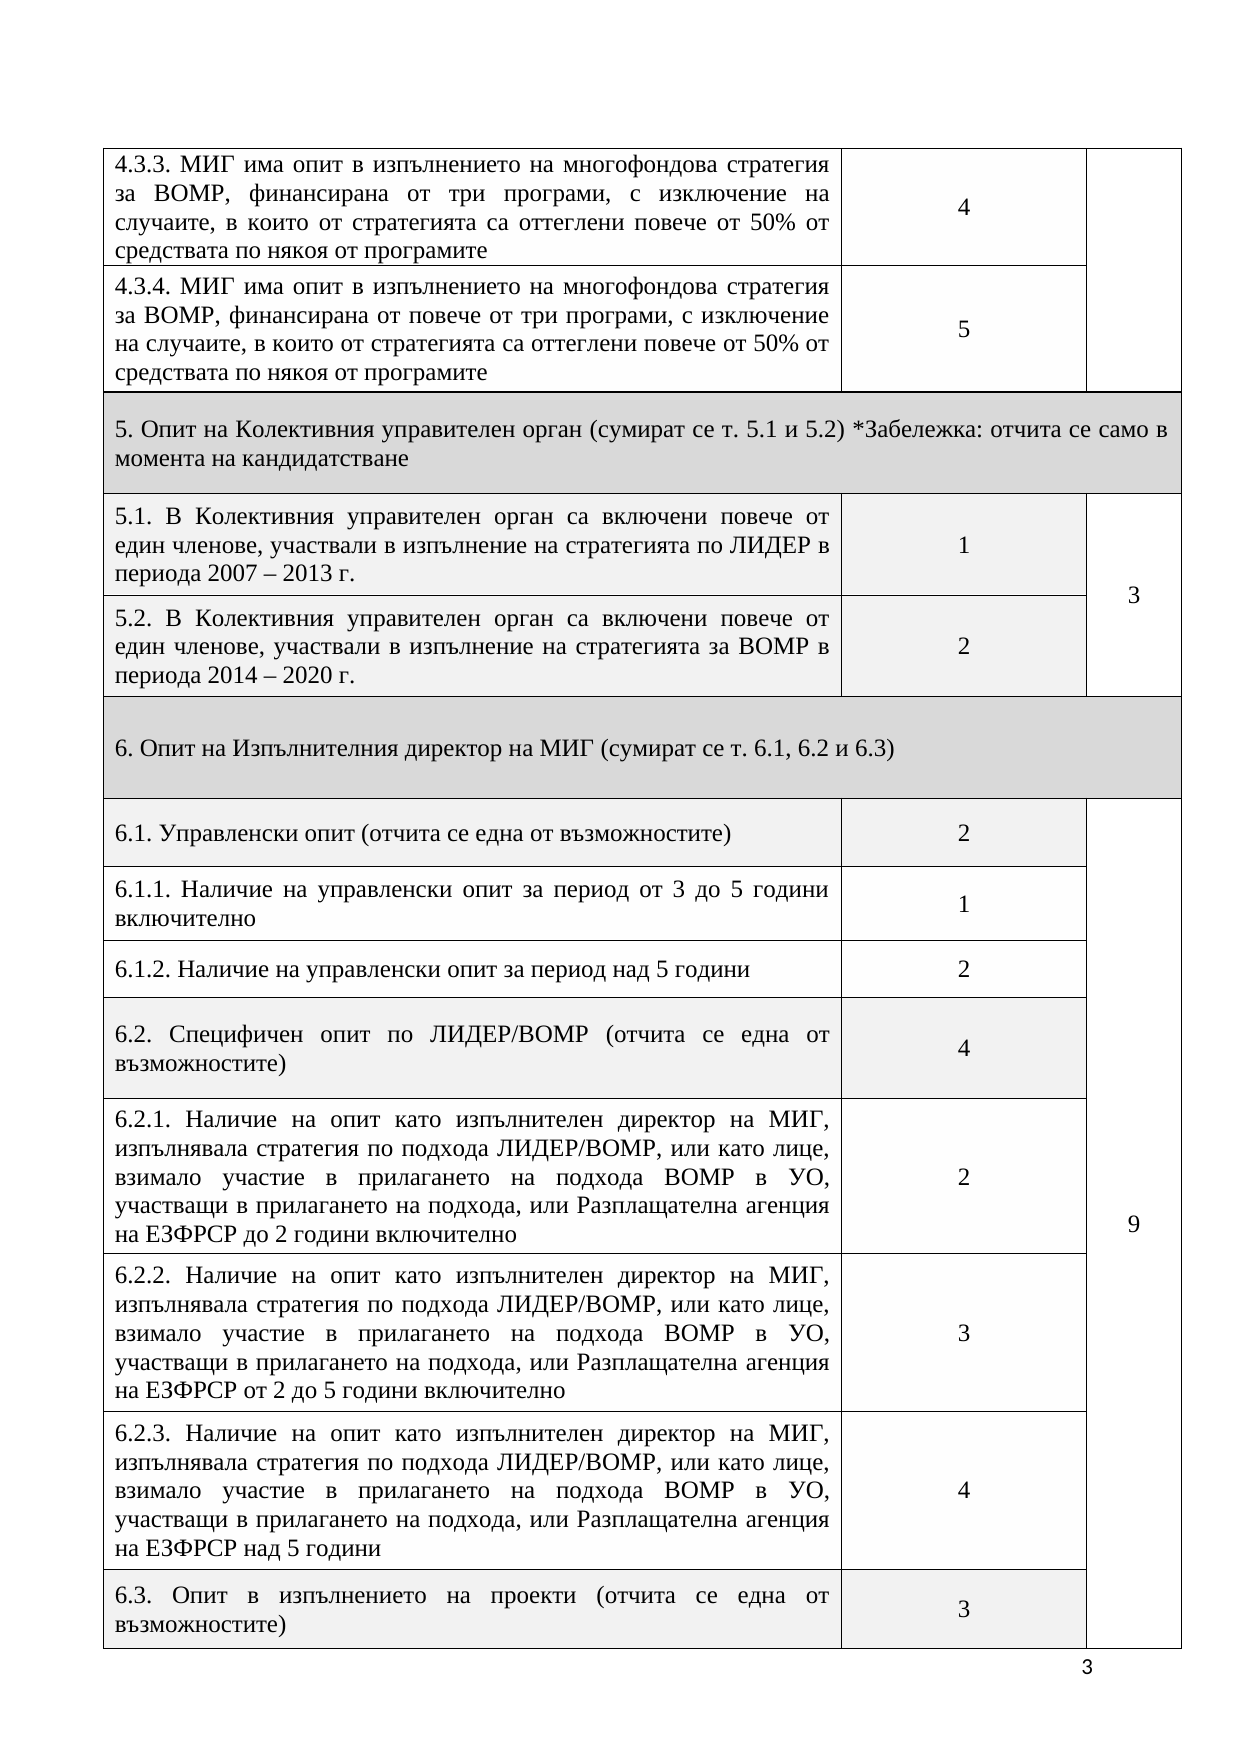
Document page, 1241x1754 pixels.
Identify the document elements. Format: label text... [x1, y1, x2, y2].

table_cell 5.2. В Колективния управителен орган са включени повече от един членове, участвали в изпълнение на стратегията за ВОМР в периода 2014 – 2020 г. [104, 596, 841, 696]
table_cell 6.2.3. Наличие на опит като изпълнителен директор на МИГ, изпълнявала стратегия по подхода ЛИДЕР/ВОМР, или като лице, взимало участие в прилагането на подхода ВОМР в УО, участващи в прилагането на подхода, или Разплащателна агенция на ЕЗФРСР над 5 години [104, 1412, 841, 1568]
table_cell 6.1.2. Наличие на управленски опит за период над 5 години [104, 941, 841, 997]
table_cell 2 [842, 799, 1086, 866]
table_cell 1 [842, 867, 1086, 939]
table_cell 5 [842, 266, 1086, 391]
table_cell 5. Опит на Колективния управителен орган (сумират се т. 5.1 и 5.2) *Забележка: отчита се само в момента на кандидатстване [104, 393, 1181, 493]
table_cell 6. Опит на Изпълнителния директор на МИГ (сумират се т. 6.1, 6.2 и 6.3) [104, 697, 1181, 798]
table_cell 4.3.3. МИГ има опит в изпълнението на многофондова стратегия за ВОМР, финансирана от три програми, с изключение на случаите, в които от стратегията са оттеглени повече от 50% от средствата по някоя от програмите [104, 149, 841, 265]
table_cell 6.1.1. Наличие на управленски опит за период от 3 до 5 години включително [104, 867, 841, 939]
table_cell 1 [842, 494, 1086, 594]
table_cell 6.2. Специфичен опит по ЛИДЕР/ВОМР (отчита се една от възможностите) [104, 998, 841, 1098]
table_cell 6.2.1. Наличие на опит като изпълнителен директор на МИГ, изпълнявала стратегия по подхода ЛИДЕР/ВОМР, или като лице, взимало участие в прилагането на подхода ВОМР в УО, участващи в прилагането на подхода, или Разплащателна агенция на ЕЗФРСР до 2 години включително [104, 1099, 841, 1253]
table_cell 3 [842, 1570, 1086, 1648]
table_cell 4 [842, 998, 1086, 1098]
table_cell 4 [842, 1412, 1086, 1568]
table_cell 2 [842, 1099, 1086, 1253]
table_cell 5.1. В Колективния управителен орган са включени повече от един членове, участвали в изпълнение на стратегията по ЛИДЕР в периода 2007 – 2013 г. [104, 494, 841, 594]
table_cell 3 [842, 1254, 1086, 1411]
table_cell 6.1. Управленски опит (отчита се една от възможностите) [104, 799, 841, 866]
table_cell 6.3. Опит в изпълнението на проекти (отчита се една от възможностите) [104, 1570, 841, 1648]
table_cell 6.2.2. Наличие на опит като изпълнителен директор на МИГ, изпълнявала стратегия по подхода ЛИДЕР/ВОМР, или като лице, взимало участие в прилагането на подхода ВОМР в УО, участващи в прилагането на подхода, или Разплащателна агенция на ЕЗФРСР от 2 до 5 години включително [104, 1254, 841, 1411]
table_cell 2 [842, 596, 1086, 696]
table_cell 9 [1087, 799, 1181, 1648]
table_cell 4 [842, 149, 1086, 265]
table_cell 2 [842, 941, 1086, 997]
table_cell 3 [1087, 494, 1181, 696]
table_cell 4.3.4. МИГ има опит в изпълнението на многофондова стратегия за ВОМР, финансирана от повече от три програми, с изключение на случаите, в които от стратегията са оттеглени повече от 50% от средствата по някоя от програмите [104, 266, 841, 391]
